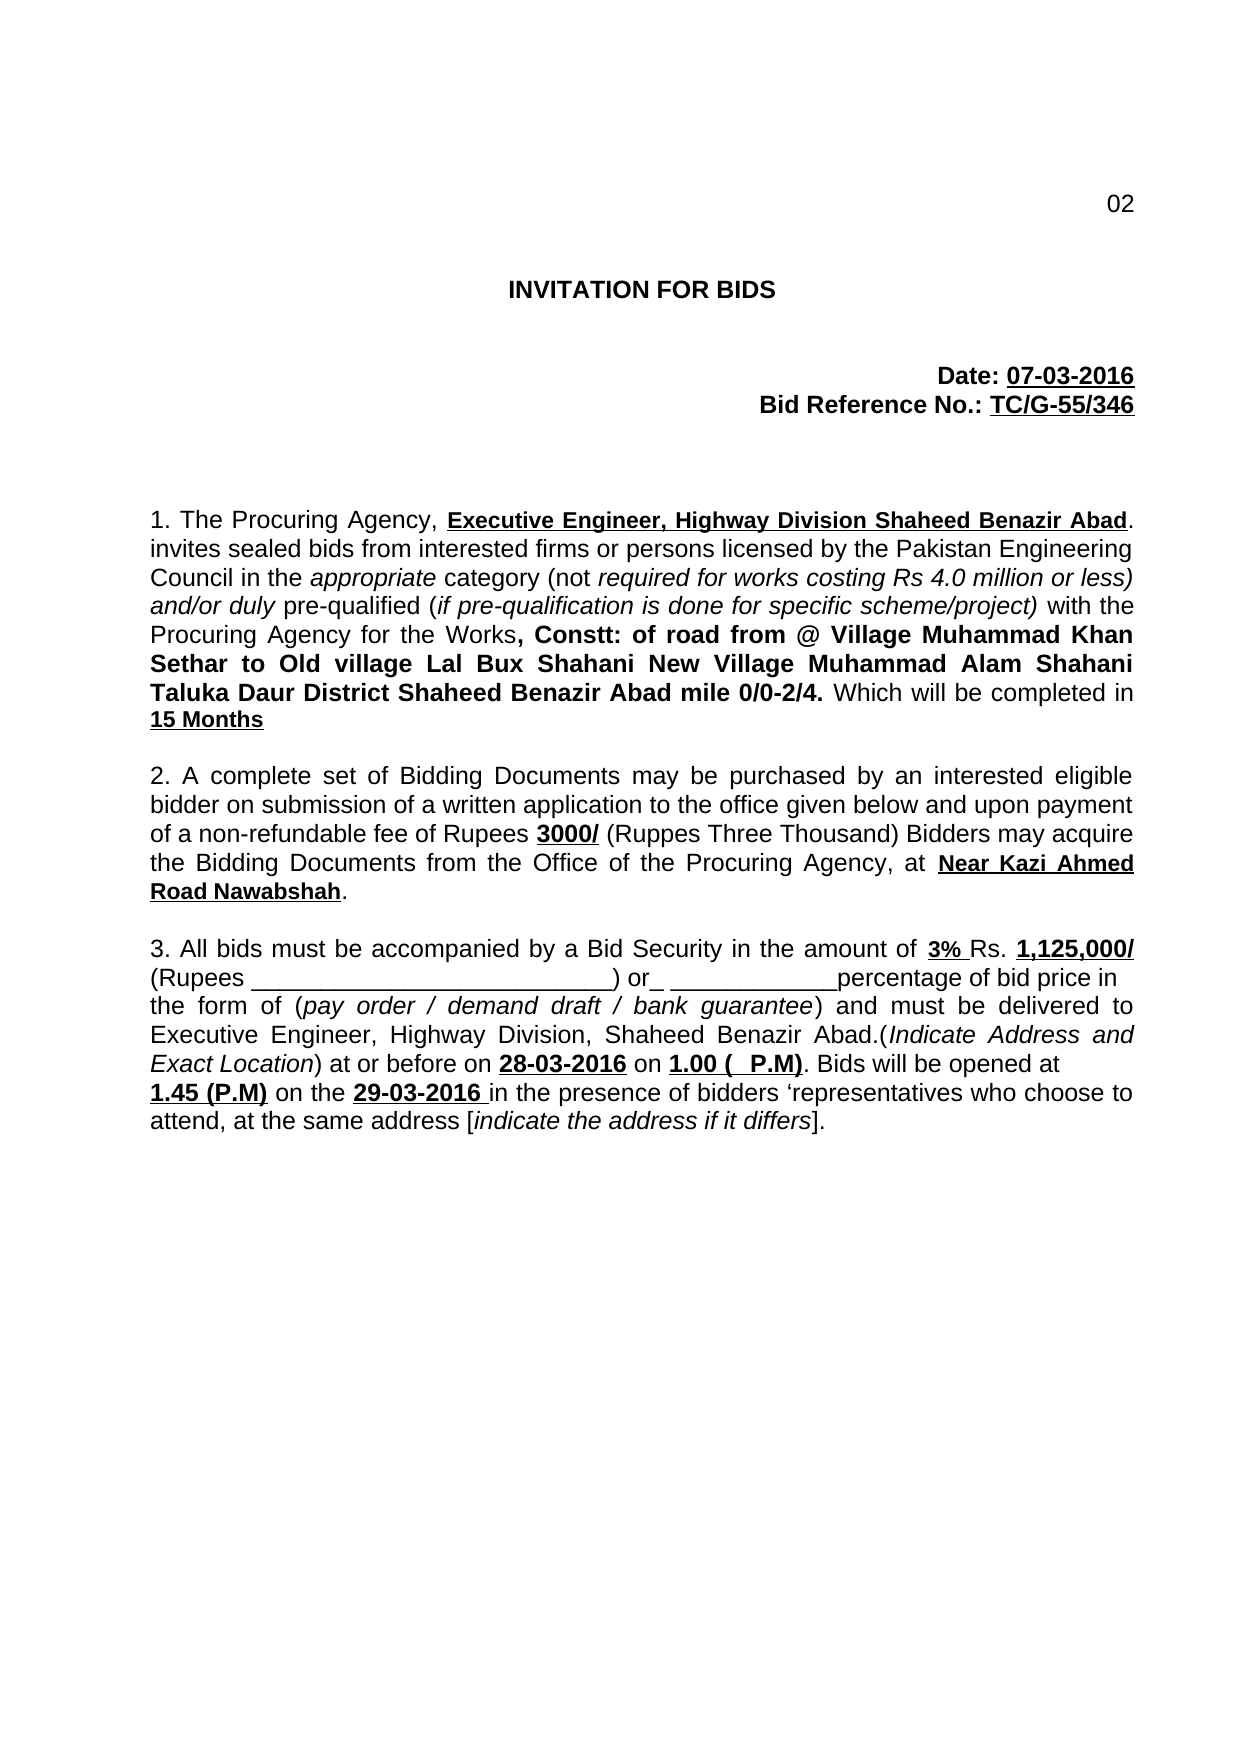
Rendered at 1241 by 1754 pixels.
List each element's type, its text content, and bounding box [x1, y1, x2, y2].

text 02 [150, 189, 1134, 217]
text 1. The Procuring Agency, Executive Engineer, Highway Division Shaheed Benazir Abad. invites sealed bids from interested firms or persons licensed by the Pakistan Engineering Council in the appropriate category (not required for works costing Rs 4.0 million or less) and/or duly pre-qualified (if pre-qualification is done for specific scheme/project) with the Procuring Agency for the Works, Constt: of road from @ Village Muhammad Khan Sethar to Old village Lal Bux Shahani New Village Muhammad Alam Shahani Taluka Daur District Shaheed Benazir Abad mile 0/0-2/4. Which will be completed in 15 Months [150, 505, 1134, 733]
text Date: 07-03-2016 [150, 361, 1134, 390]
text INVITATION FOR BIDS [150, 275, 1134, 304]
text 1.45 (P.M) on the 29-03-2016 in the presence of bidders ‘representatives who choose to attend, at the same address [indicate the address if it differs]. [150, 1078, 1134, 1135]
text 2. A complete set of Bidding Documents may be purchased by an interested eligible bidder on submission of a written application to the office given below and upon payment of a non-refundable fee of Rupees 3000/ (Ruppes Three Thousand) Bidders may acquire the Bidding Documents from the Office of the Procuring Agency, at Near Kazi Ahmed Road Nawabshah. [150, 761, 1134, 905]
text the form of (pay order / demand draft / bank guarantee) and must be delivered to Executive Engineer, Highway Division, Shaheed Benazir Abad.(Indicate Address and Exact Location) at or before on 28-03-2016 on 1.00 ( P.M). Bids will be opened at [150, 991, 1134, 1078]
text Bid Reference No.: TC/G-55/346 [150, 390, 1134, 419]
text 3. All bids must be accompanied by a Bid Security in the amount of 3% Rs. 1,125,000/ (Rupees __________________________) or_ ____________percentage of bid price in [150, 934, 1134, 991]
